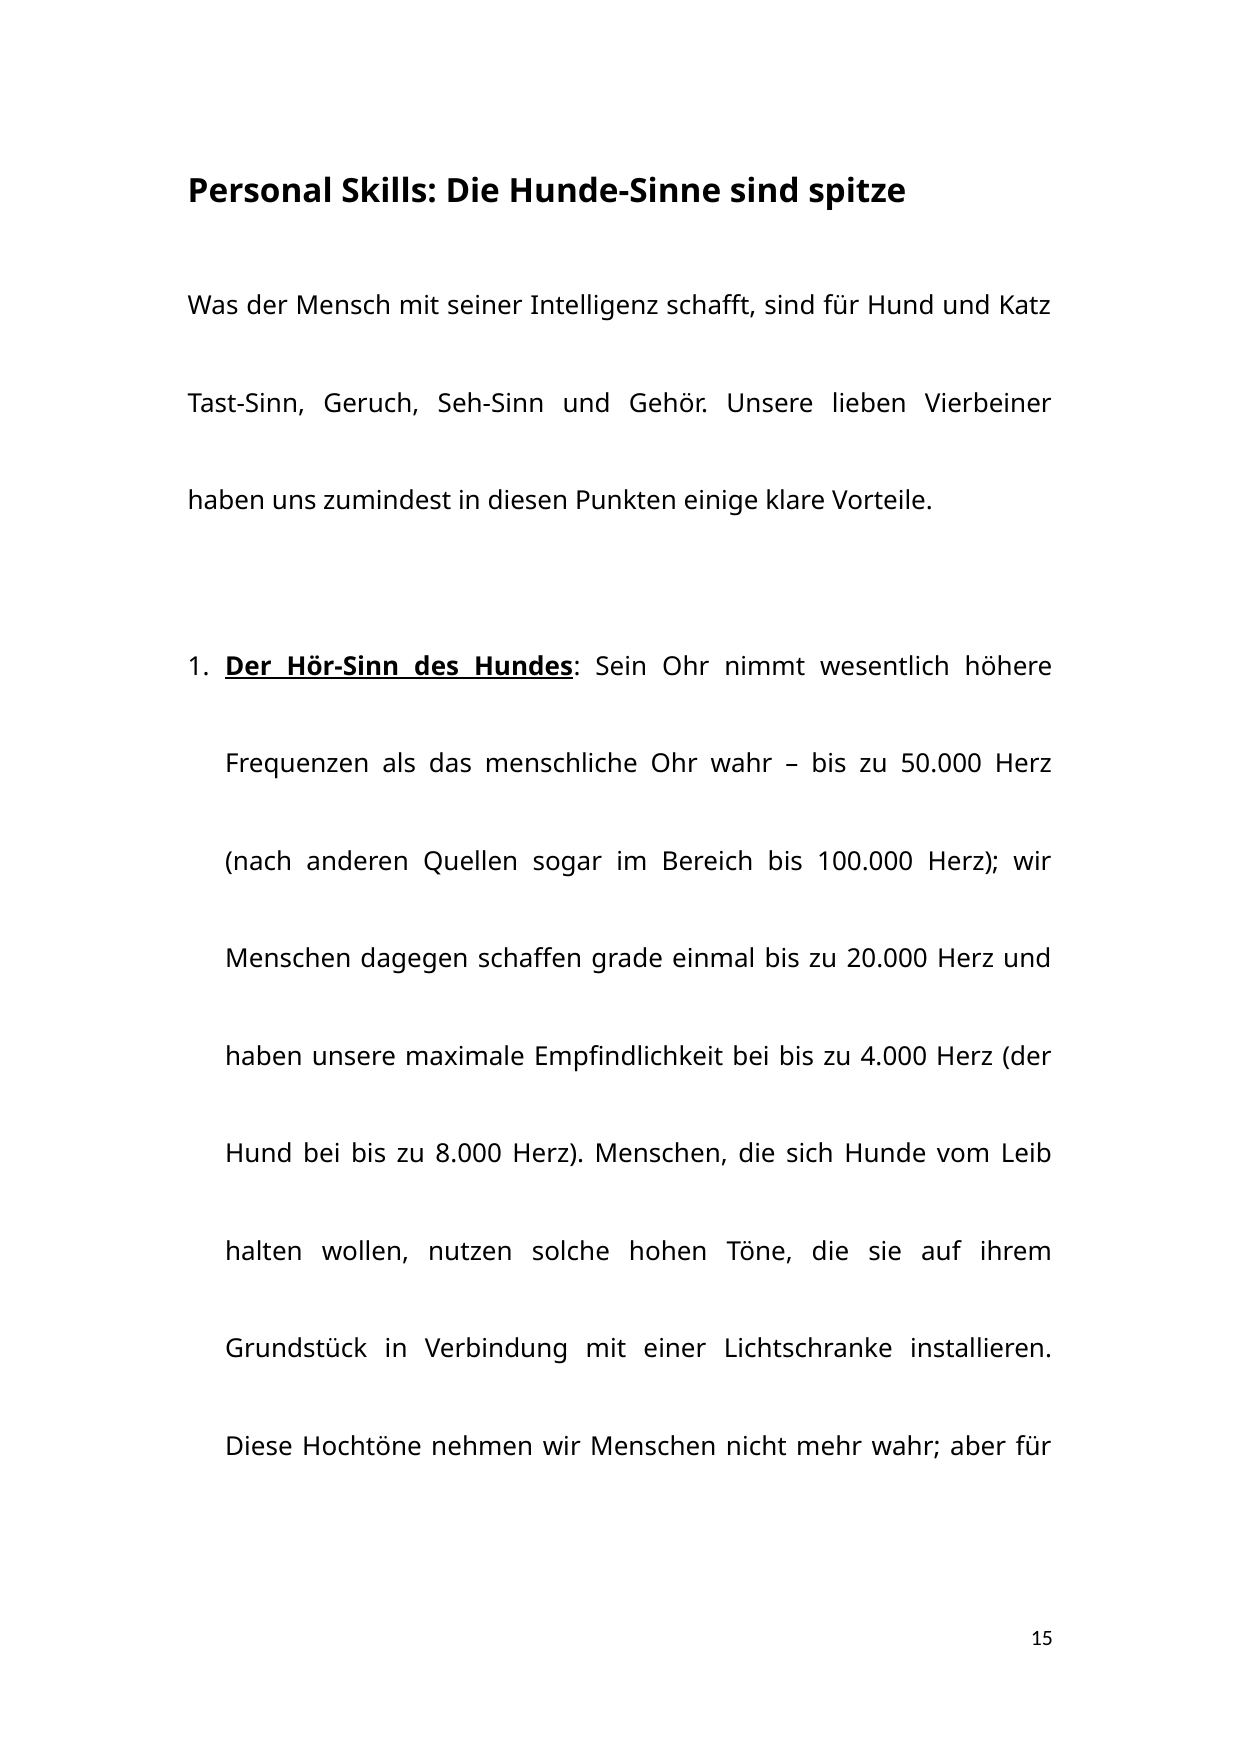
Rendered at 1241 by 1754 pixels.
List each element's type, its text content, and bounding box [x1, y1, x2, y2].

subtitle Personal Skills: Die Hunde-Sinne sind spitze [187, 157, 1053, 222]
text Was der Mensch mit seiner Intelligenz schafft, sind für Hund und Katz Tast-Sinn, Geruch, Seh-Sinn und Gehör. Unsere lieben Vierbeiner haben uns zumindest in diesen Punkten einige klare Vorteile. [187, 272, 1053, 532]
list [187, 632, 1053, 1477]
